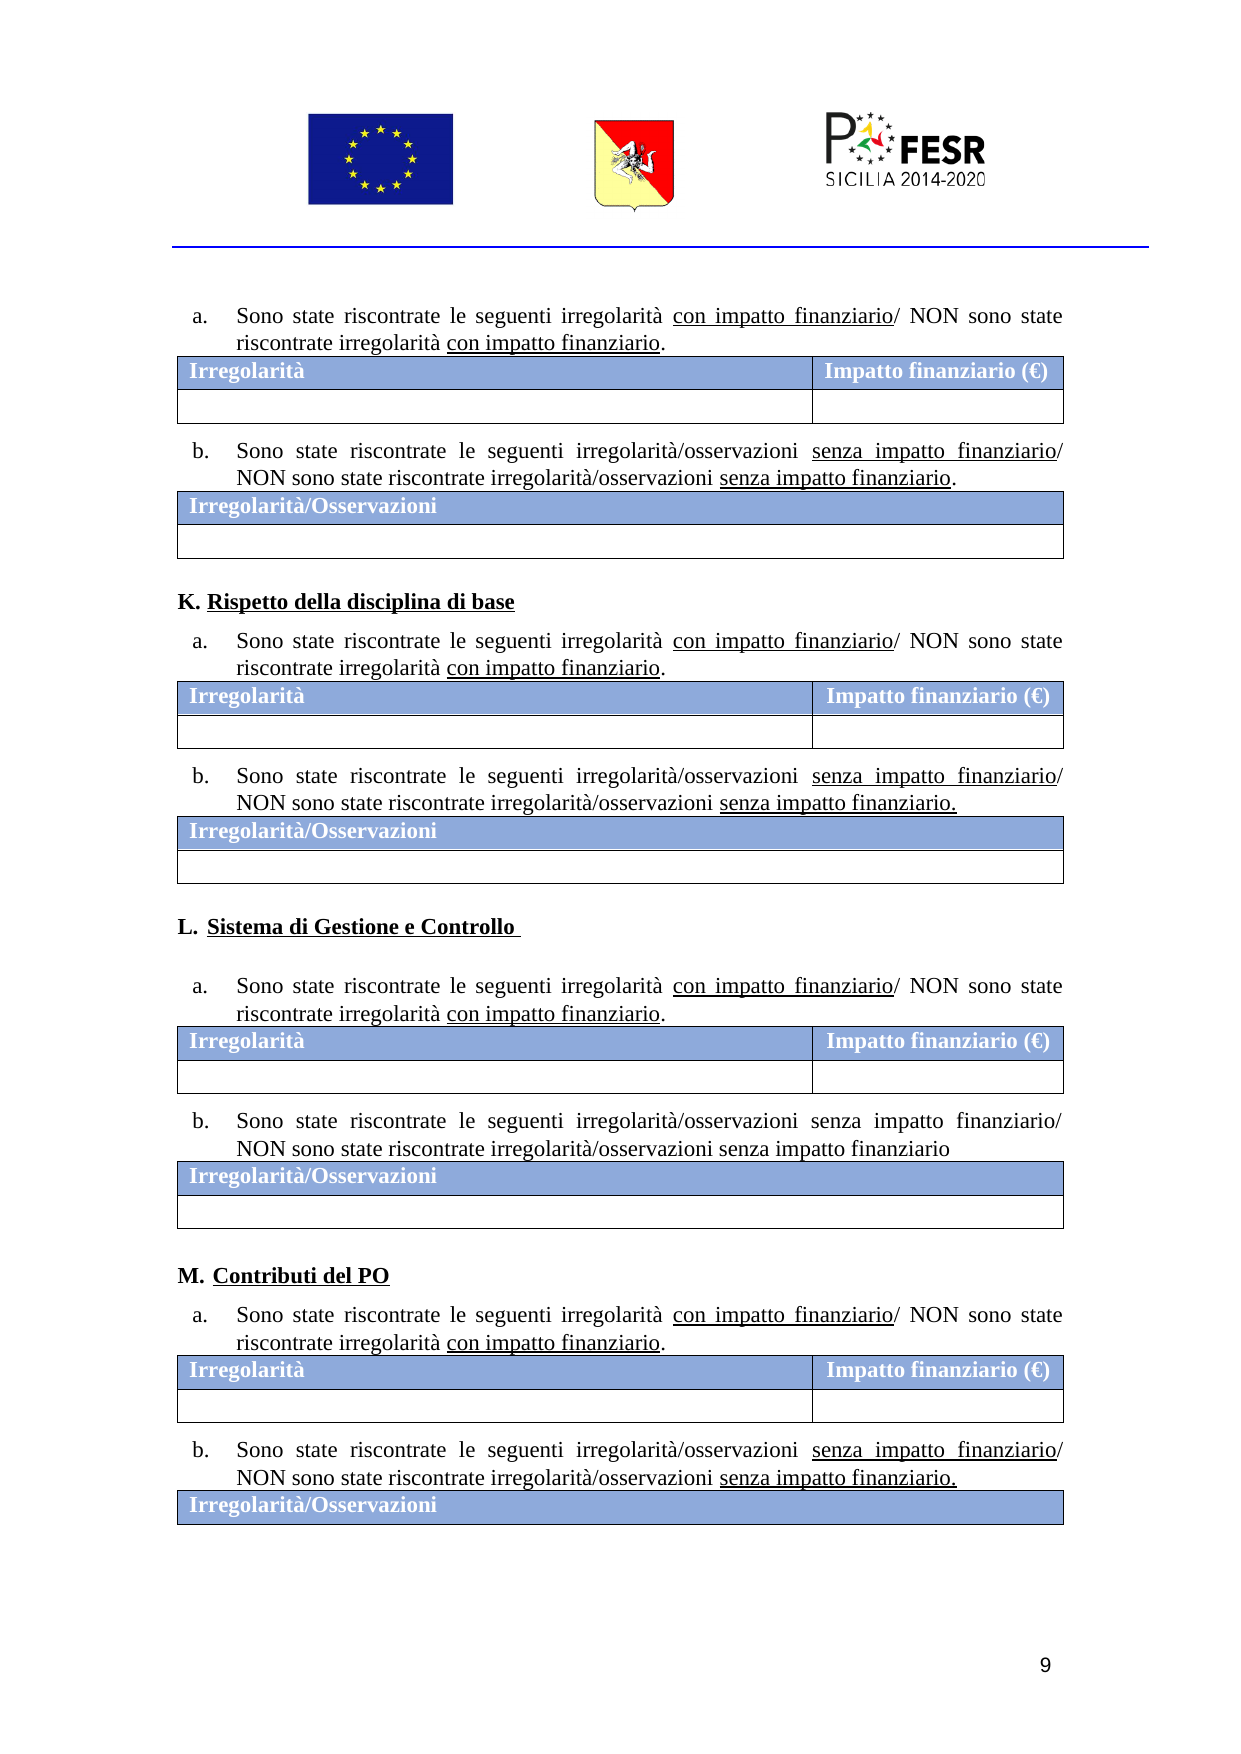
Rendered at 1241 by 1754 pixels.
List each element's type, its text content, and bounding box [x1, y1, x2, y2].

table_header Irregolarità [178, 682, 812, 714]
table_cell [813, 1061, 1063, 1093]
list Contributi del PO [177, 1262, 1063, 1288]
table_header Irregolarità [178, 1027, 812, 1060]
table_cell [813, 1390, 1063, 1422]
picture [585, 112, 686, 219]
table_cell [813, 716, 1063, 748]
picture [826, 112, 985, 186]
list Sono state riscontrate le seguenti irregolarità con impatto finanziario/ NON sono state riscontrate irregolarità con impatto finanziario. [192, 1301, 1063, 1355]
list Sistema di Gestione e Controllo [177, 913, 1063, 939]
list Sono state riscontrate le seguenti irregolarità con impatto finanziario/ NON sono state riscontrate irregolarità con impatto finanziario. [192, 627, 1063, 681]
table_cell [178, 525, 1063, 558]
list Sono state riscontrate le seguenti irregolarità con impatto finanziario/ NON sono state riscontrate irregolarità con impatto finanziario. [192, 302, 1063, 356]
table_header Impatto finanziario (€) [813, 682, 1063, 714]
table_header Irregolarità [178, 1356, 812, 1389]
table_header Irregolarità [178, 357, 812, 389]
table_header Impatto finanziario (€) [813, 1356, 1063, 1389]
table_header Impatto finanziario (€) [813, 1027, 1063, 1060]
table_cell [178, 1196, 1063, 1228]
list Rispetto della disciplina di base [177, 588, 1063, 614]
table_cell [178, 1061, 812, 1093]
table_header Impatto finanziario (€) [813, 357, 1063, 389]
table_header Irregolarità/Osservazioni [178, 817, 1063, 849]
table_cell [178, 851, 1063, 883]
table_header Irregolarità/Osservazioni [178, 1491, 1063, 1524]
list Sono state riscontrate le seguenti irregolarità/osservazioni senza impatto finanziario/ NON sono state riscontrate irregolarità/osservazioni senza impatto finanziario [192, 1107, 1063, 1161]
table_cell [178, 716, 812, 748]
list Sono state riscontrate le seguenti irregolarità con impatto finanziario/ NON sono state riscontrate irregolarità con impatto finanziario. [192, 972, 1063, 1026]
table_header Irregolarità/Osservazioni [178, 492, 1063, 524]
table_cell [178, 390, 812, 423]
picture [305, 112, 456, 207]
table_header Irregolarità/Osservazioni [178, 1162, 1063, 1195]
table_cell [813, 390, 1063, 423]
table_cell [178, 1390, 812, 1422]
